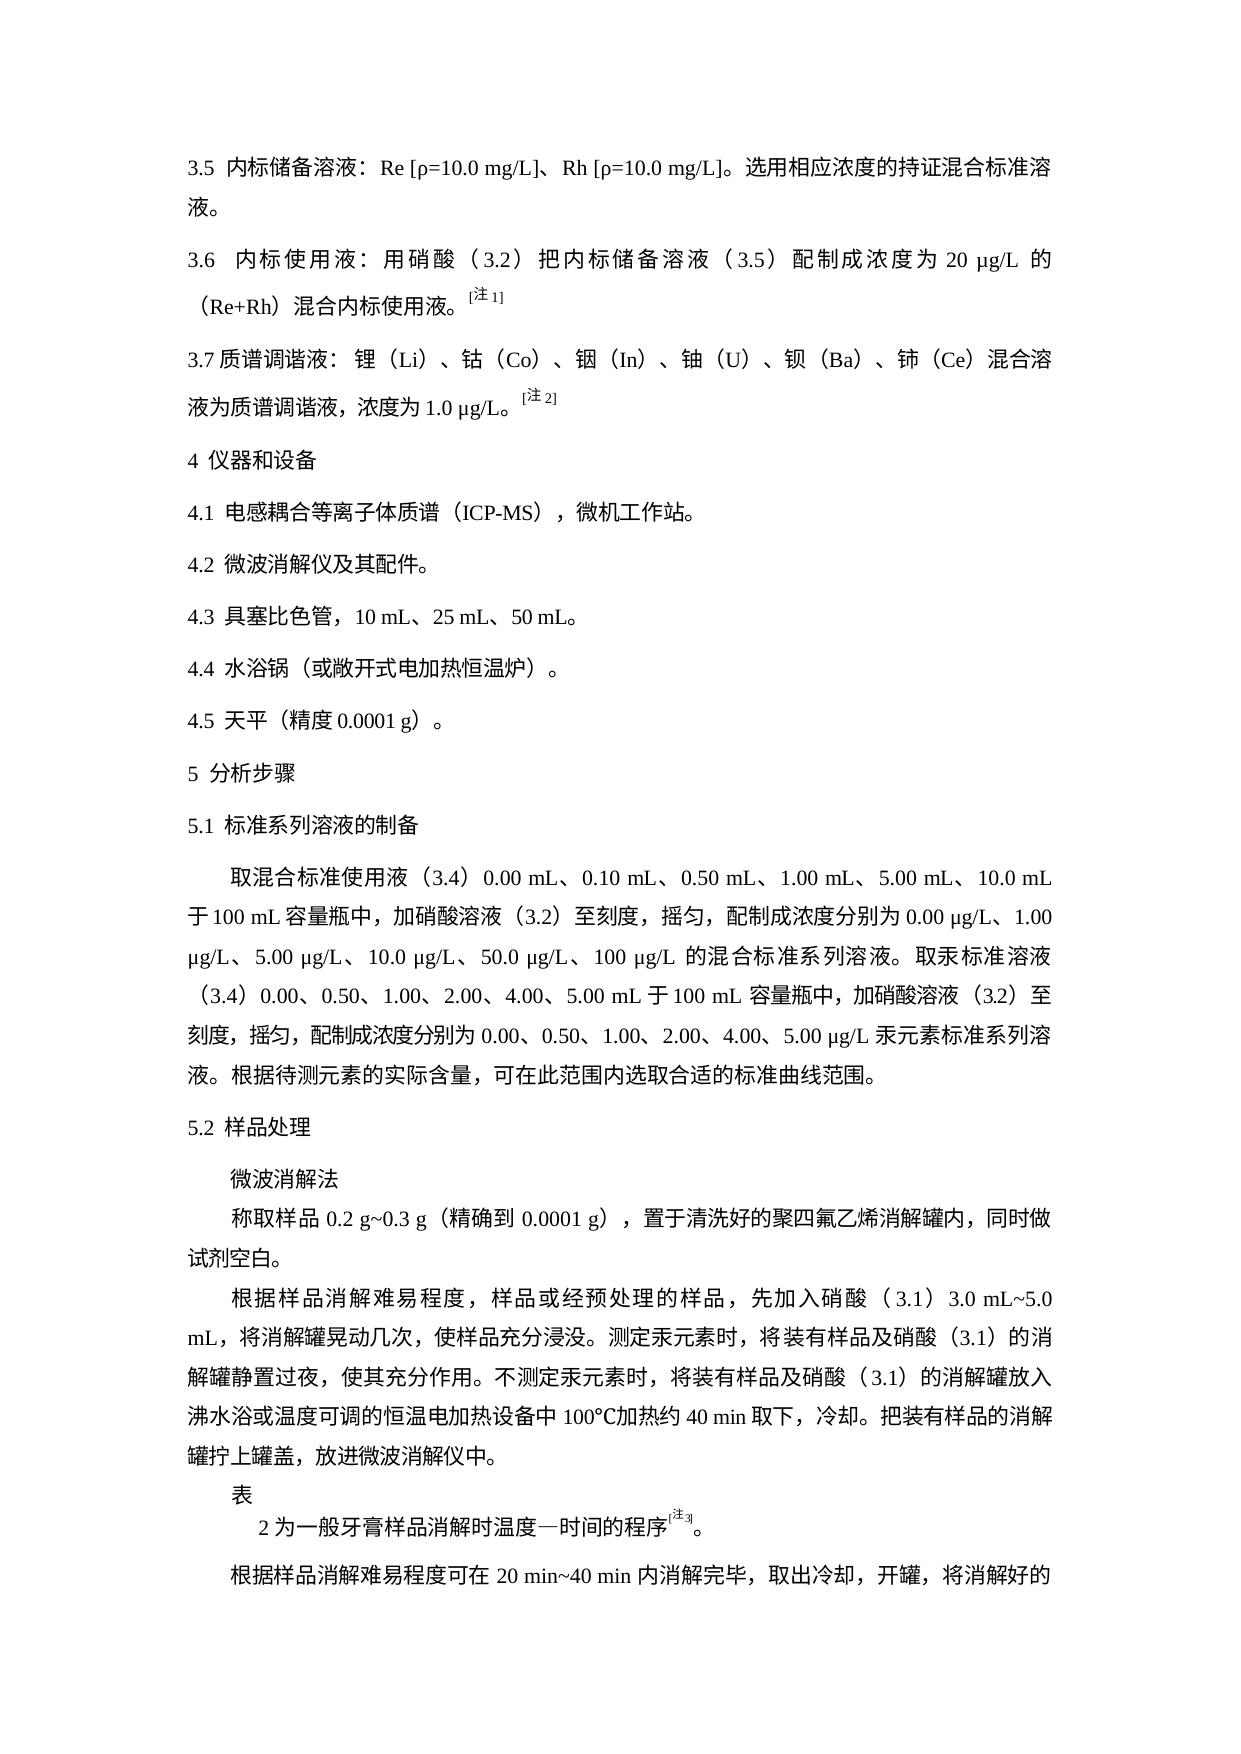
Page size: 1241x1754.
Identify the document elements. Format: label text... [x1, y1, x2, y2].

text 微波消解法 [187, 1162, 1053, 1193]
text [187, 1558, 1053, 1589]
text 4.2 微波消解仪及其配件。 [187, 547, 1053, 579]
text 3.6 内标使用液：用硝酸（3.2）把内标储备溶液（3.5）配制成浓度为20 µg/L 的（Re+Rh）混合内标使用液。[注 1] [187, 242, 1053, 320]
text 4.1 电感耦合等离子体质谱（ICP-MS），微机工作站。 [187, 495, 1053, 527]
text 取混合标准使用液（3.4）0.00 mL、0.10 mL、0.50 mL、1.00 mL、5.00 mL、10.0 mL 于 100 mL容量瓶中，加硝酸溶液（3.2）至刻度，摇匀，配制成浓度分别为0.00 μg/L、1.00 μg/L、5.00 μg/L、10.0 μg/L、50.0 μg/L、100 μg/L 的混合标准系列溶液。取汞标准溶液（3.4）0.00、0.50、1.00、2.00、4.00、5.00 mL于 100 mL 容量瓶中，加硝酸溶液（3.2）至刻度，摇匀，配制成浓度分别为 0.00、0.50、1.00、2.00、4.00、5.00 μg/L 汞元素标准系列溶液。根据待测元素的实际含量，可在此范围内选取合适的标准曲线范围。 [187, 860, 1053, 1089]
text 根据样品消解难易程度，样品或经预处理的样品，先加入硝酸（3.1）3.0 mL~5.0 mL，将消解罐晃动几次，使样品充分浸没。测定汞元素时，将装有样品及硝酸（3.1）的消解罐静置过夜，使其充分作用。不测定汞元素时，将装有样品及硝酸（3.1）的消解罐放入沸水浴或温度可调的恒温电加热设备中100℃加热约40 min取下，冷却。把装有样品的消解罐拧上罐盖，放进微波消解仪中。 [187, 1281, 1053, 1471]
text 3.7 质谱调谐液： 锂（Li）、钴（Co）、铟（In）、铀（U）、钡（Ba）、铈（Ce）混合溶液为质谱调谐液，浓度为 1.0 μg/L。[注 2] [187, 342, 1053, 421]
text 表 2 为一般牙膏样品消解时温度—时间的程序[注 3]。 [187, 1478, 1053, 1542]
text 4.4 水浴锅（或敞开式电加热恒温炉）。 [187, 651, 1053, 683]
list 5 分析步骤 [187, 756, 1053, 787]
text 5.1 标准系列溶液的制备 [187, 808, 1053, 839]
text 称取样品 0.2 g~0.3 g（精确到 0.0001 g），置于清洗好的聚四氟乙烯消解罐内，同时做试剂空白。 [187, 1201, 1053, 1273]
text 4.3 具塞比色管，10 mL、25 mL、50 mL。 [187, 599, 1053, 631]
list 4 仪器和设备 [187, 443, 1053, 475]
text 4.5 天平（精度0.0001 g）。 [187, 703, 1053, 735]
text 3.5 内标储备溶液：Re [ρ=10.0 mg/L]、Rh [ρ=10.0 mg/L]。选用相应浓度的持证混合标准溶液。 [187, 150, 1053, 221]
text 5.2 样品处理 [187, 1110, 1053, 1141]
